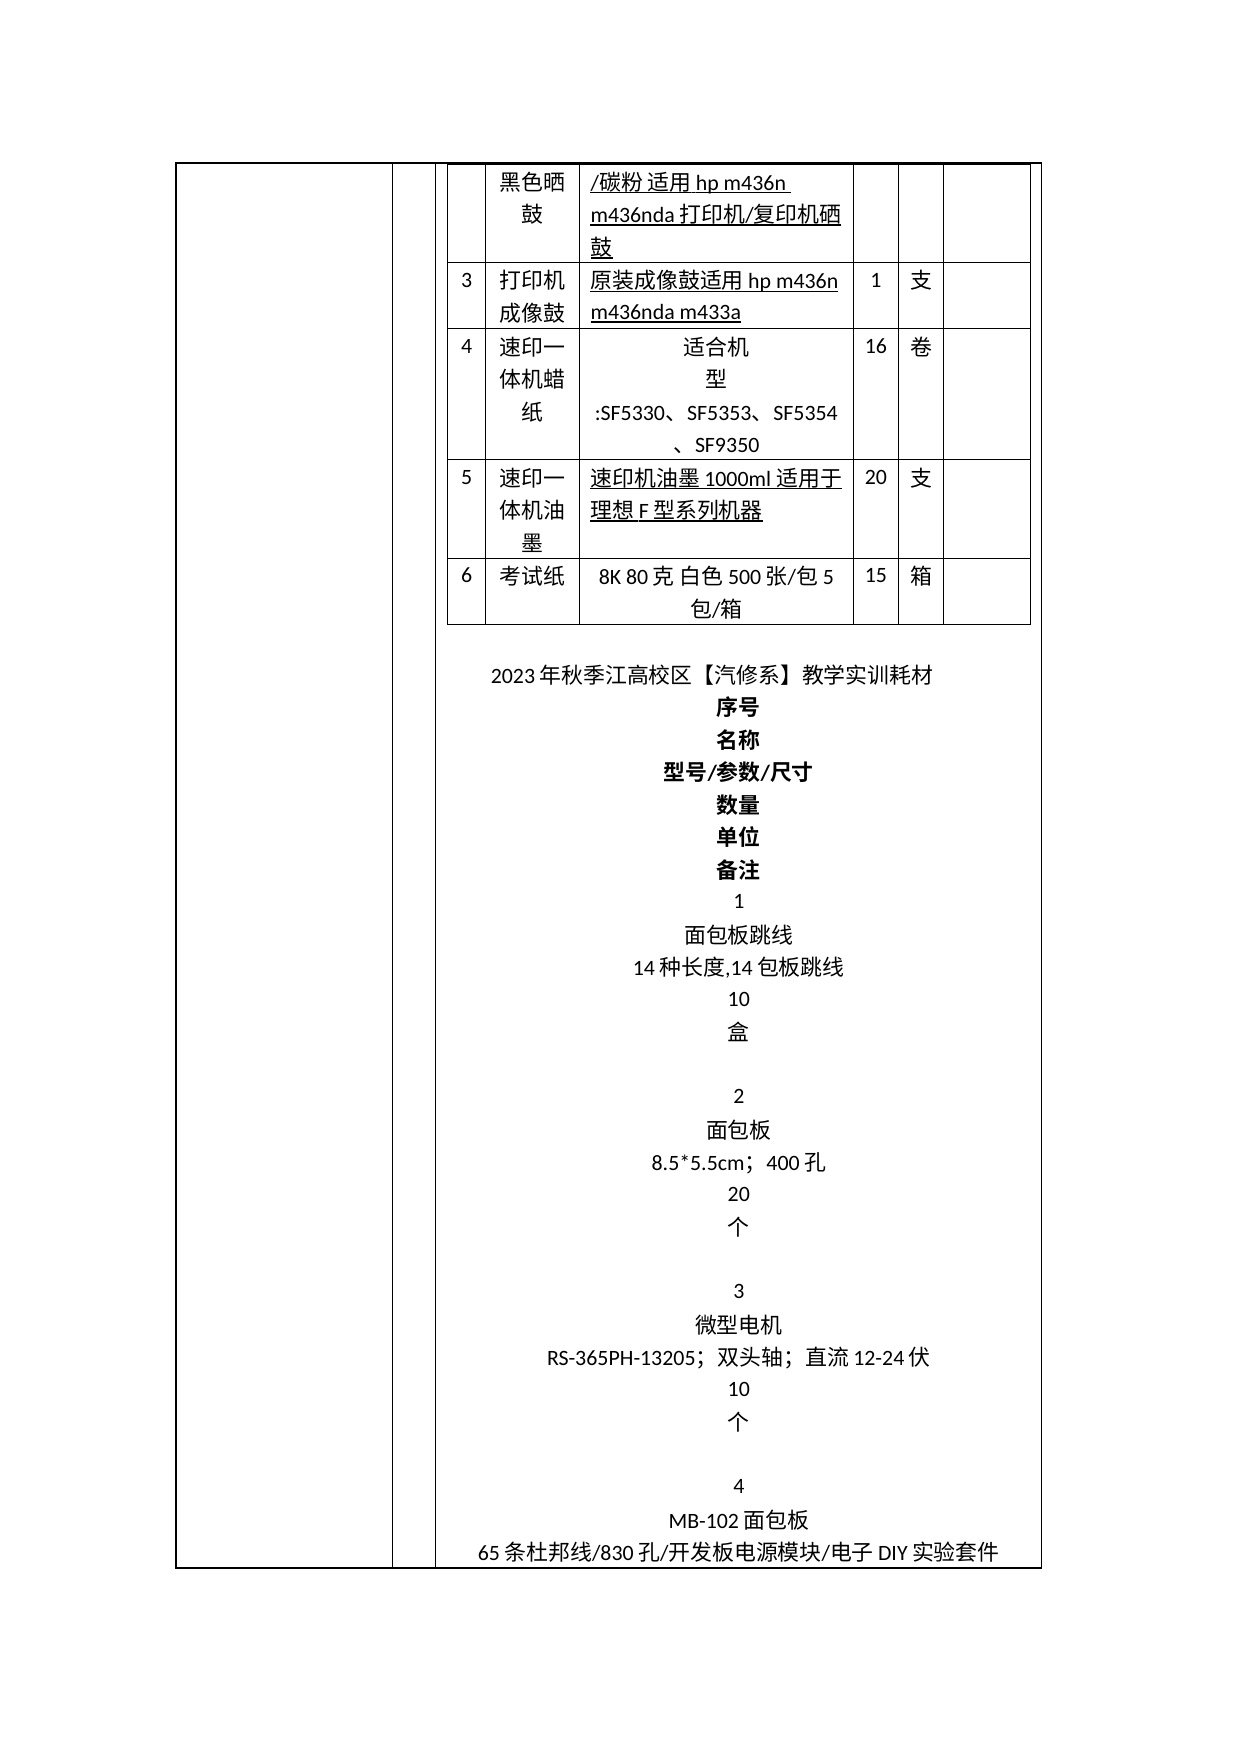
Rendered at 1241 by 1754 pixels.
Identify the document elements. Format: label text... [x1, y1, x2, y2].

table_cell 2 [393, 164, 435, 1567]
table_cell [177, 164, 392, 1567]
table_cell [436, 164, 1041, 1567]
